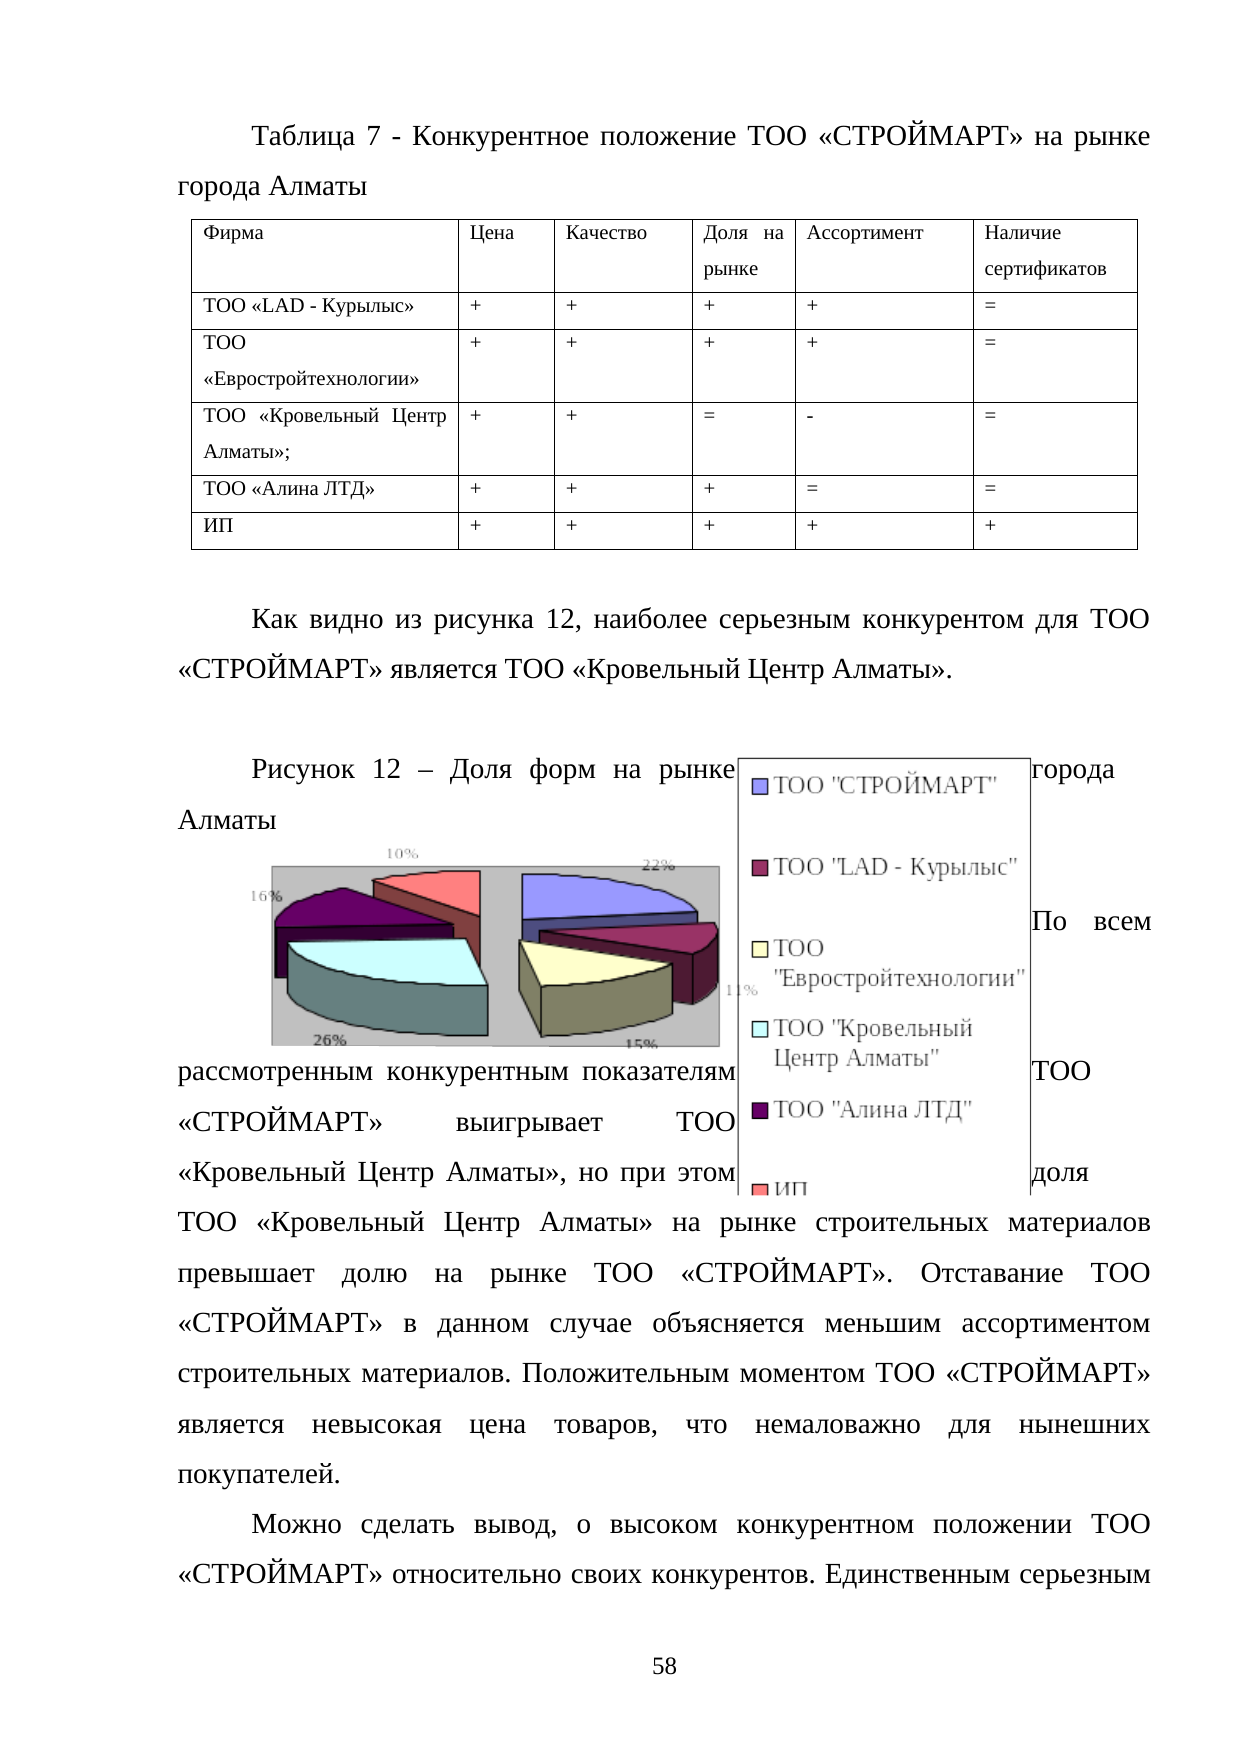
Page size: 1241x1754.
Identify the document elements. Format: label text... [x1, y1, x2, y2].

table_cell + [796, 330, 973, 402]
table_cell + [459, 513, 554, 549]
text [177, 1506, 1152, 1590]
text Таблица 7 - Конкурентное положение ТОО «СТРОЙМАРТ» на рынке города Алматы [177, 118, 1152, 202]
table_cell + [693, 476, 795, 512]
table_cell + [796, 293, 973, 329]
table_cell ИП [192, 513, 458, 549]
table_header Цена [459, 220, 554, 292]
table_header Ассортимент [796, 220, 973, 292]
table_cell + [459, 403, 554, 475]
table_cell = [693, 403, 795, 475]
table_header Наличие сертификатов [974, 220, 1137, 292]
table_header Фирма [192, 220, 458, 292]
table_cell + [974, 513, 1137, 549]
table_cell + [555, 403, 692, 475]
table_cell + [555, 513, 692, 549]
table_cell ТОО «Евростройтехнологии» [192, 330, 458, 402]
text По всем рассмотренным конкурентным показателям ТОО «СТРОЙМАРТ» выигрывает ТОО «Кровельный Центр Алматы», но при этом доля ТОО «Кровельный Центр Алматы» на рынке строительных материалов превышает долю на рынке ТОО «СТРОЙМАРТ». Отставание ТОО «СТРОЙМАРТ» в данном случае объясняется меньшим ассортиментом строительных материалов. Положительным моментом ТОО «СТРОЙМАРТ» является невысокая цена товаров, что немаловажно для нынешних покупателей. [177, 903, 1152, 1489]
table_cell + [459, 330, 554, 402]
table_cell ТОО «Кровельный Центр Алматы»; [192, 403, 458, 475]
text Как видно из рисунка 12, наиболее серьезным конкурентом для ТОО «СТРОЙМАРТ» является ТОО «Кровельный Центр Алматы». [177, 601, 1152, 684]
text Рисунок 12 – Доля форм на рынке города Алматы [177, 752, 1152, 836]
table_cell + [796, 513, 973, 549]
table_cell = [796, 476, 973, 512]
table_cell + [555, 330, 692, 402]
table_cell + [555, 293, 692, 329]
table_header Доля на рынке [693, 220, 795, 292]
table_cell + [555, 476, 692, 512]
table_cell = [974, 293, 1137, 329]
table_cell - [796, 403, 973, 475]
table_header Качество [555, 220, 692, 292]
table_cell ТОО «LAD - Курылыс» [192, 293, 458, 329]
table_cell + [693, 513, 795, 549]
table_cell = [974, 476, 1137, 512]
table_cell + [459, 293, 554, 329]
table_cell + [693, 330, 795, 402]
table_cell = [974, 330, 1137, 402]
table_cell ТОО «Алина ЛТД» [192, 476, 458, 512]
table_cell + [693, 293, 795, 329]
table_cell + [459, 476, 554, 512]
table_cell = [974, 403, 1137, 475]
